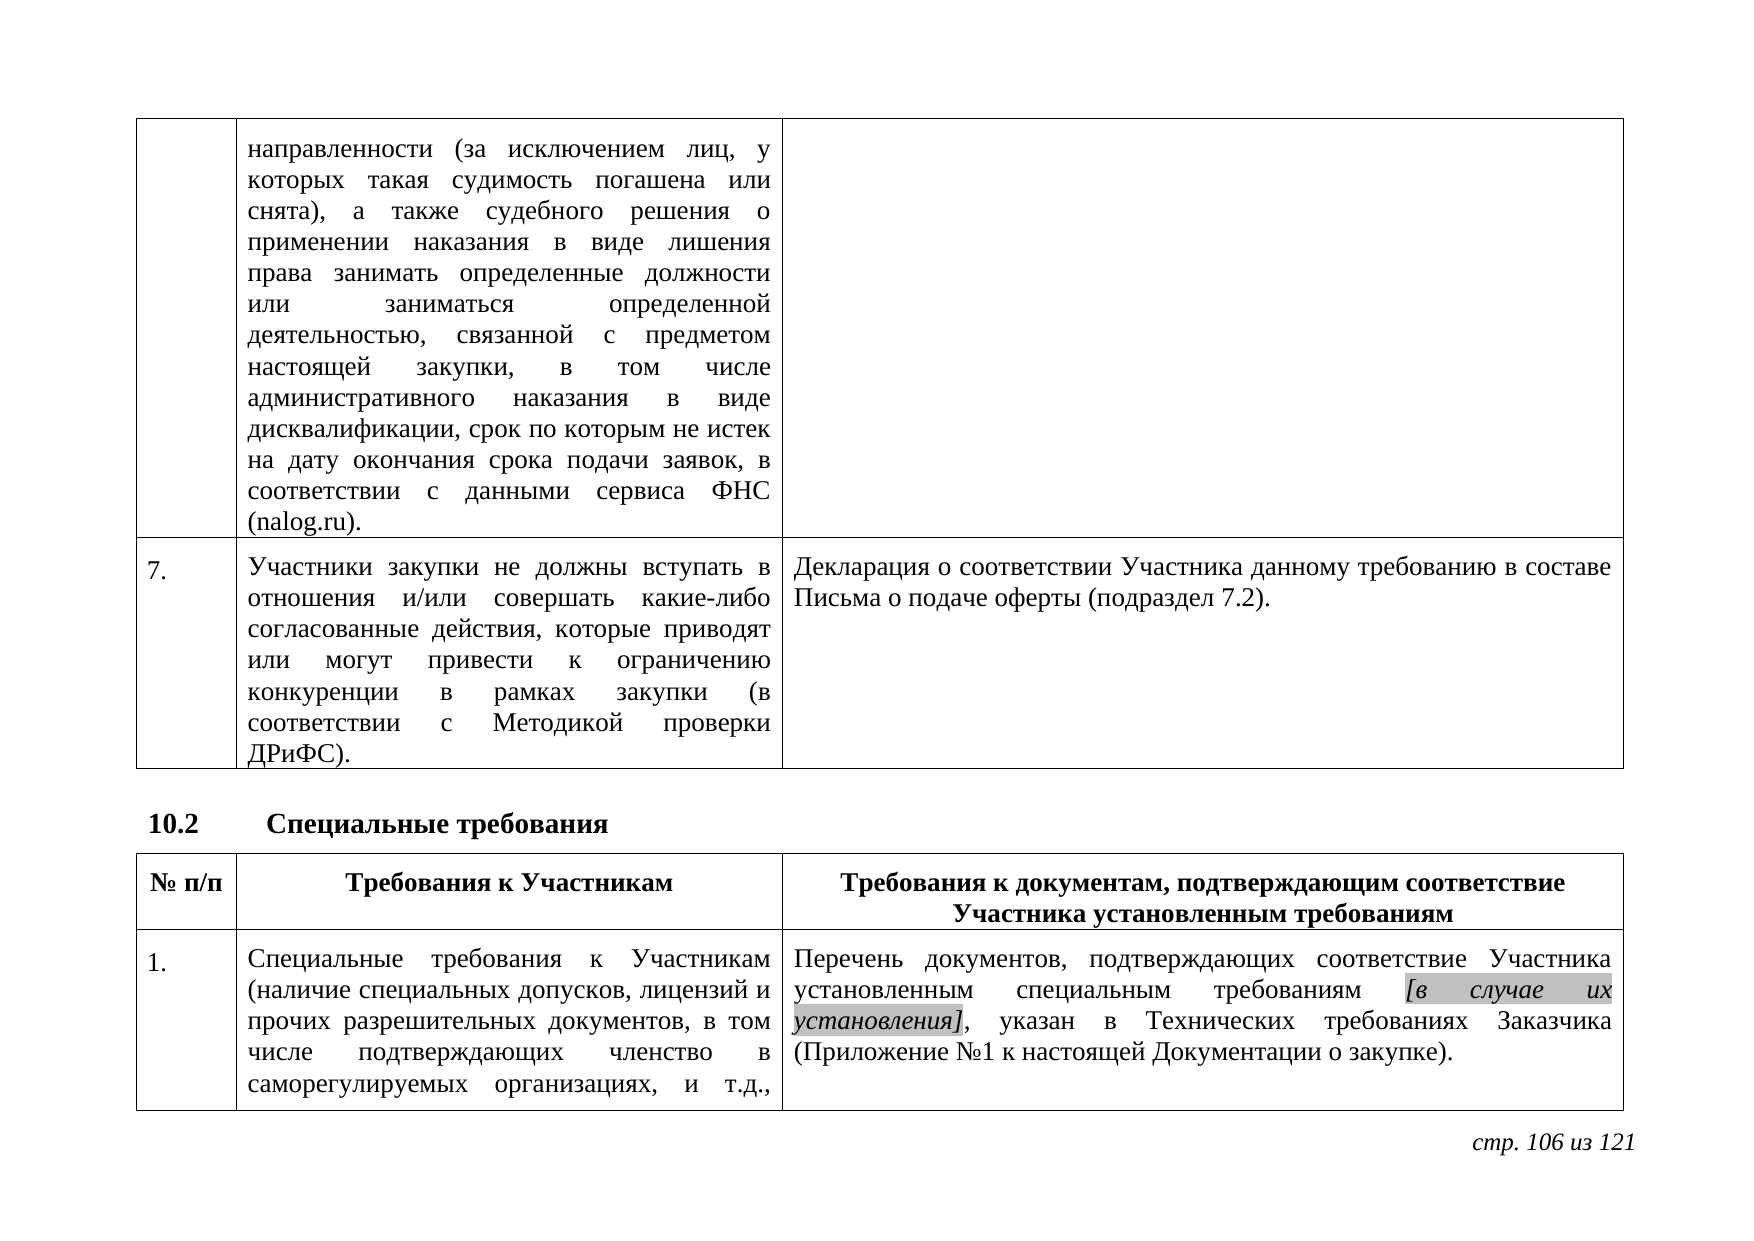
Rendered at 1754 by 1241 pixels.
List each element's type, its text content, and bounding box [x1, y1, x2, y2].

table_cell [237, 930, 782, 1110]
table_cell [237, 119, 782, 537]
table_header Требования к документам, подтверждающим соответствие Участника установленным требованиям [783, 854, 1623, 928]
table_cell [137, 930, 236, 1110]
table_cell Декларация о соответствии Участника данному требованию в составе Письма о подаче оферты (подраздел 7.2). [783, 538, 1623, 768]
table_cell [783, 119, 1623, 537]
subtitle Специальные требования [148, 807, 1636, 840]
table_cell [137, 119, 236, 537]
table_header № п/п [137, 854, 236, 928]
table_cell Участники закупки не должны вступать в отношения и/или совершать какие-либо согласованные действия, которые приводят или могут привести к ограничению конкуренции в рамках закупки (в соответствии с Методикой проверки ДРиФС). [237, 538, 782, 768]
table_cell [137, 538, 236, 768]
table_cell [783, 930, 1623, 1110]
table_header Требования к Участникам [237, 854, 782, 928]
